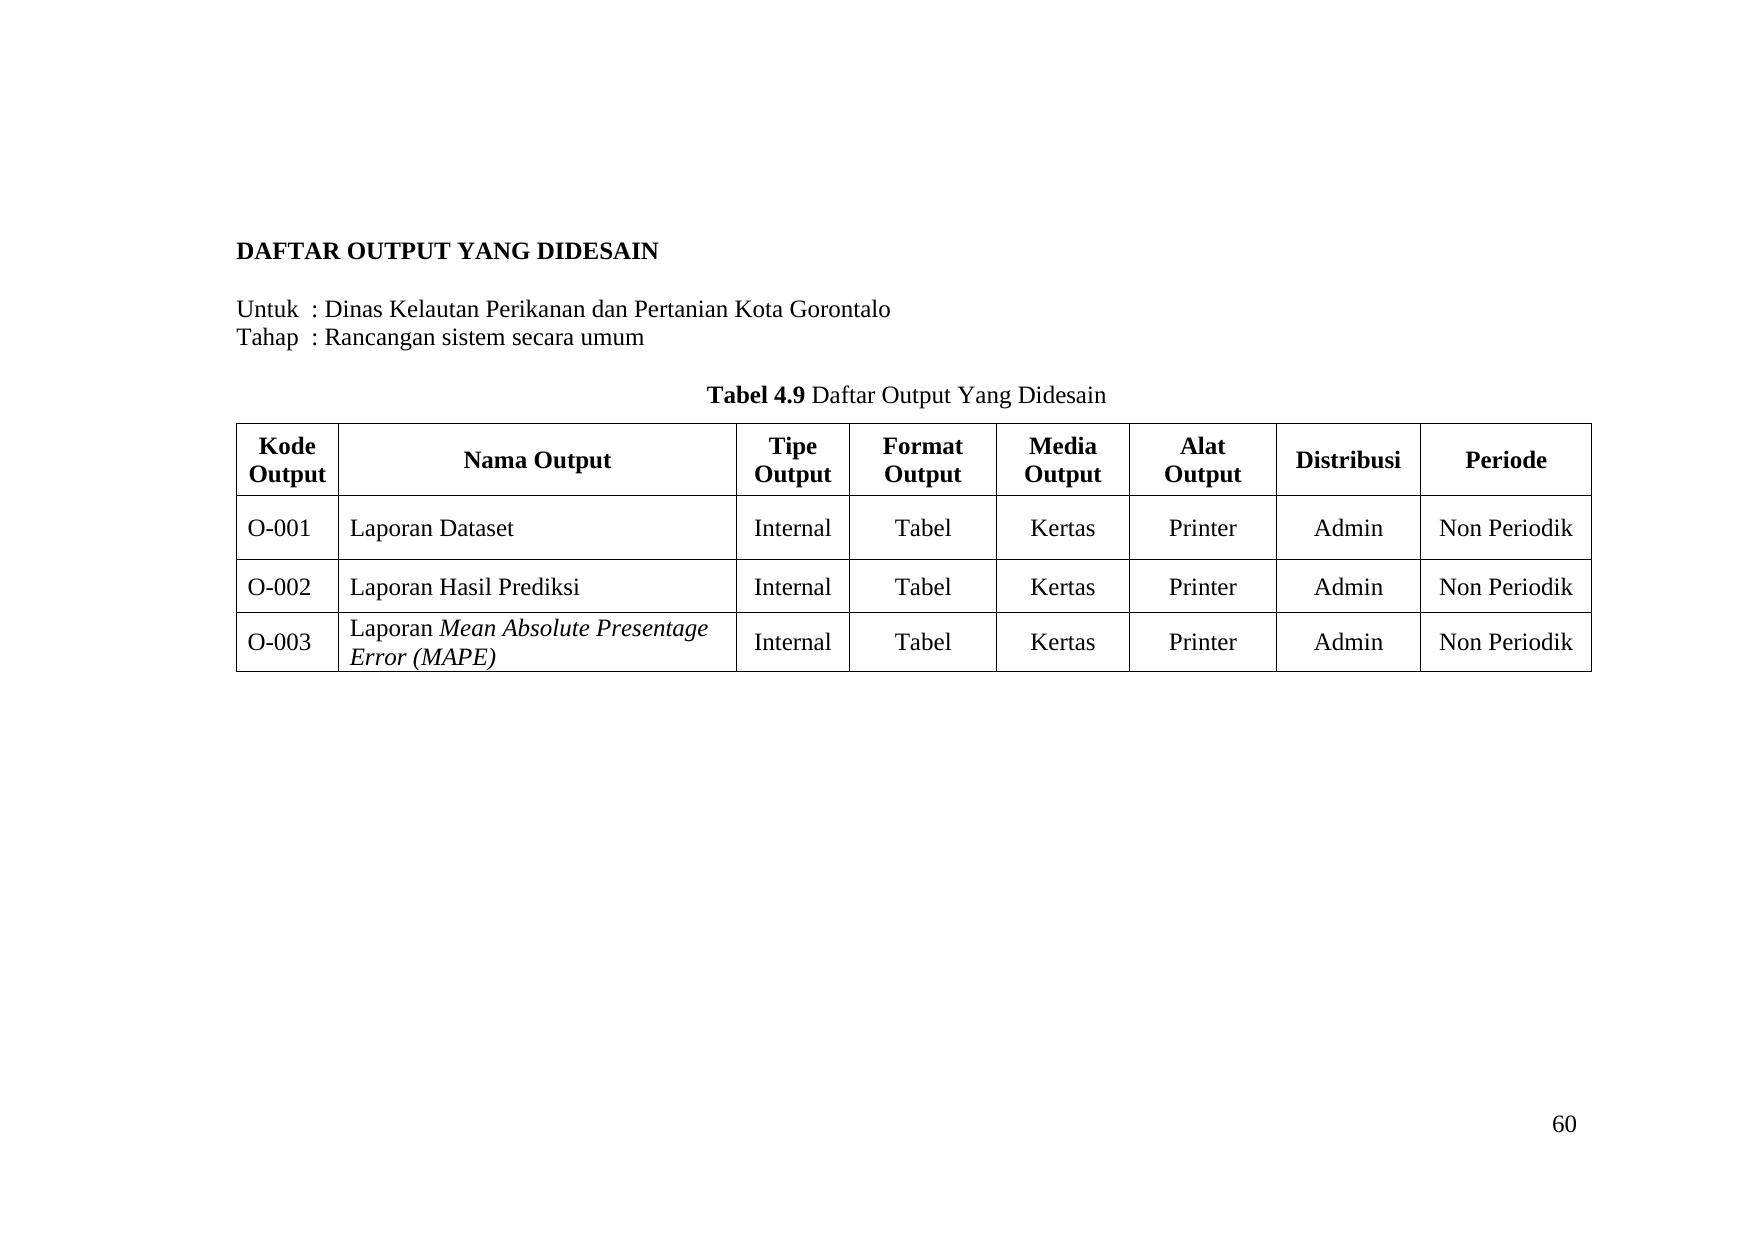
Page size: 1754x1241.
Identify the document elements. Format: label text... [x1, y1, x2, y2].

table_cell Admin [1277, 613, 1420, 671]
table_cell Printer [1130, 496, 1276, 559]
table_header Nama Output [339, 424, 736, 495]
text Tabel 4.9 Daftar Output Yang Didesain [236, 380, 1577, 409]
table_cell Laporan Mean Absolute Presentage Error (MAPE) [339, 613, 736, 671]
table_cell Admin [1277, 496, 1420, 559]
text Tahap : Rancangan sistem secara umum [236, 322, 1577, 351]
table_header Alat Output [1130, 424, 1276, 495]
table_cell O-002 [237, 560, 338, 612]
table_header Tipe Output [737, 424, 849, 495]
text DAFTAR OUTPUT YANG DIDESAIN [236, 236, 1577, 265]
table_cell Kertas [997, 613, 1129, 671]
table_cell Laporan Dataset [339, 496, 736, 559]
table_cell O-001 [237, 496, 338, 559]
table_cell Internal [737, 560, 849, 612]
table_cell Tabel [850, 560, 996, 612]
table_header Distribusi [1277, 424, 1420, 495]
table_header Periode [1421, 424, 1591, 495]
table_cell Internal [737, 496, 849, 559]
table_cell Tabel [850, 613, 996, 671]
table_cell Non Periodik [1421, 496, 1591, 559]
table_cell Internal [737, 613, 849, 671]
table_cell Kertas [997, 496, 1129, 559]
table_cell Tabel [850, 496, 996, 559]
table_cell Non Periodik [1421, 560, 1591, 612]
table_cell Kertas [997, 560, 1129, 612]
table_cell Admin [1277, 560, 1420, 612]
table_header Media Output [997, 424, 1129, 495]
table_cell Printer [1130, 560, 1276, 612]
table_cell Non Periodik [1421, 613, 1591, 671]
table_cell O-003 [237, 613, 338, 671]
text Untuk : Dinas Kelautan Perikanan dan Pertanian Kota Gorontalo [236, 294, 1577, 322]
table_header Format Output [850, 424, 996, 495]
table_header Kode Output [237, 424, 338, 495]
table_cell Laporan Hasil Prediksi [339, 560, 736, 612]
table_cell Printer [1130, 613, 1276, 671]
